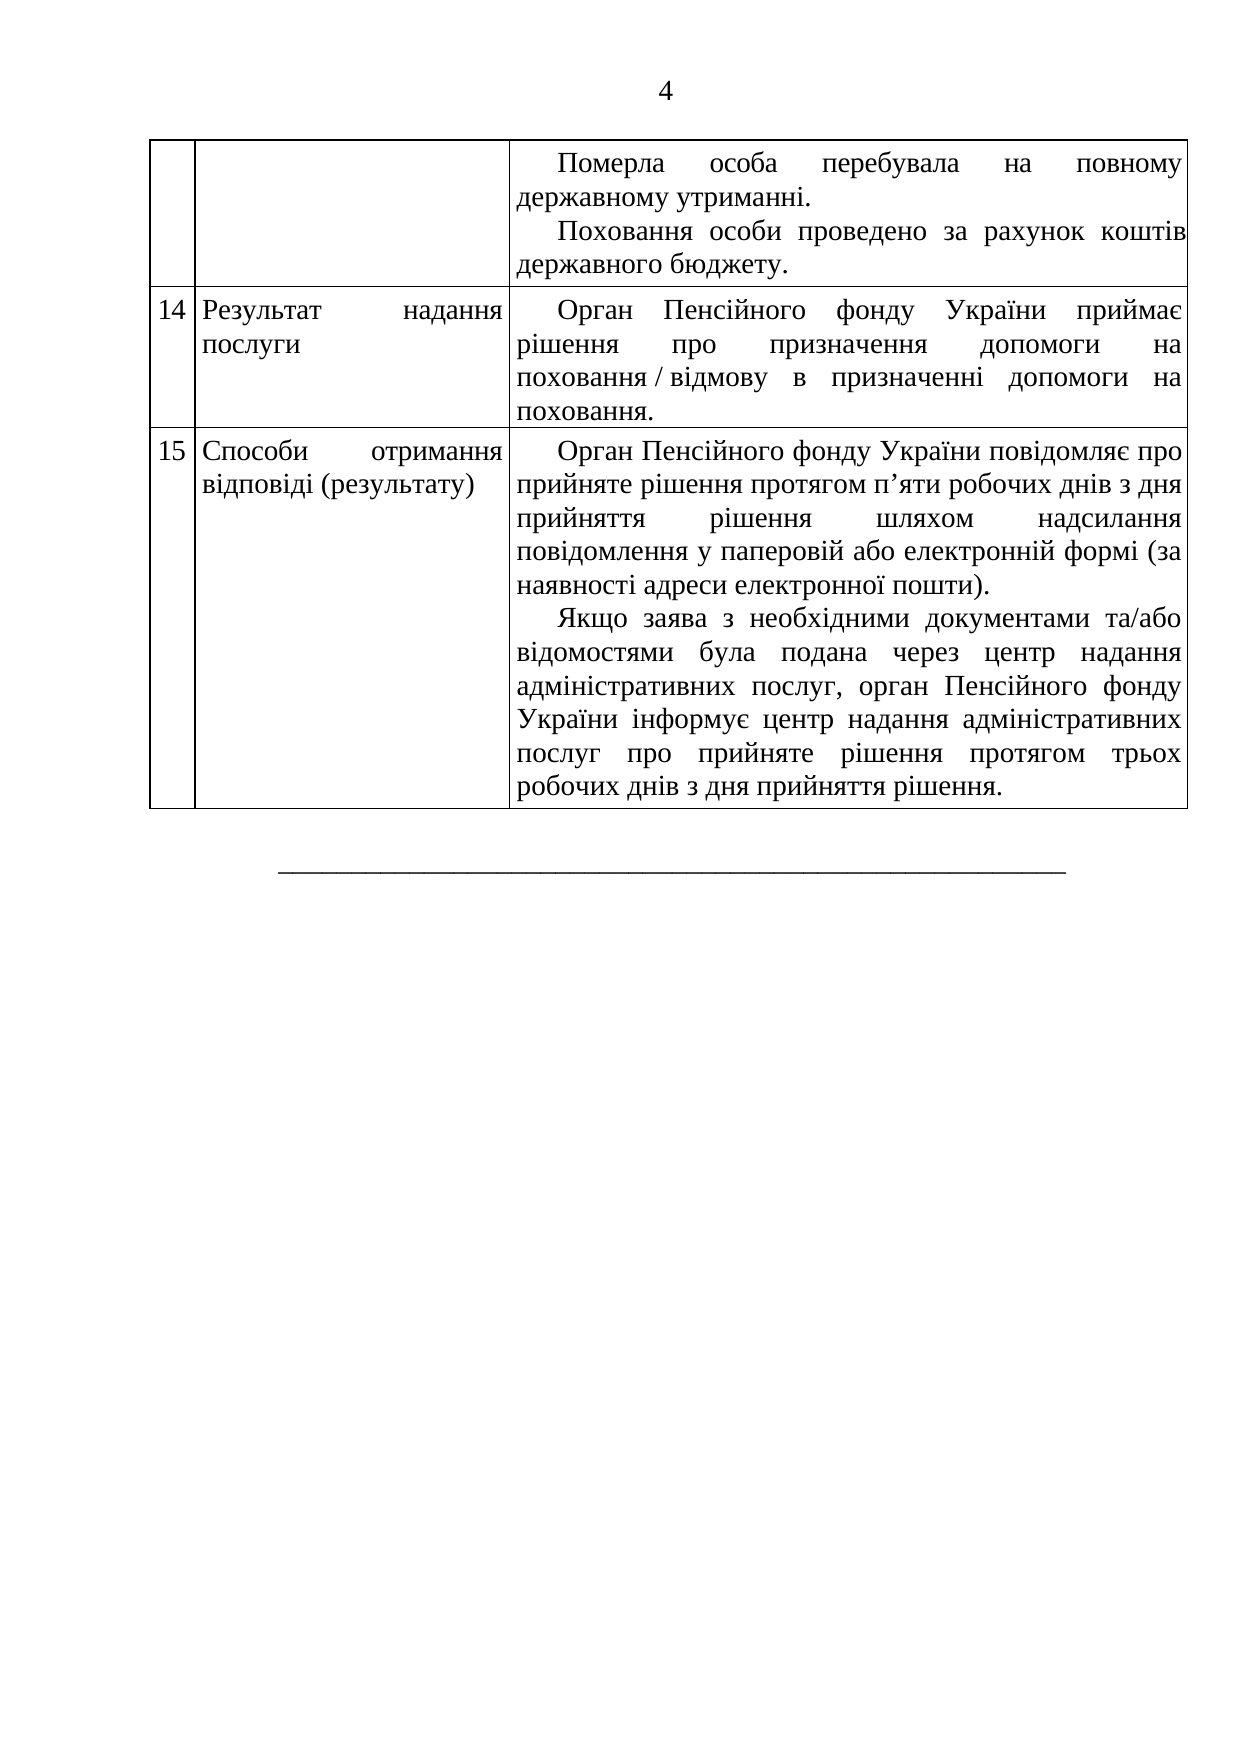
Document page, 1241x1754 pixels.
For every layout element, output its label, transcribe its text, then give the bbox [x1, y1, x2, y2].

table_cell 14 [151, 287, 194, 426]
table_header Померла особа перебувала на повному державному утриманні. Поховання особи проведено за рахунок коштів державного бюджету. [510, 141, 1187, 286]
table_header [151, 141, 194, 286]
table_header [196, 141, 509, 286]
text ______________________________________________________ [148, 843, 1196, 876]
table_cell Способи отримання відповіді (результату) [196, 428, 509, 808]
table_cell Орган Пенсійного фонду України приймає рішення про призначення допомоги на поховання / відмову в призначенні допомоги на поховання. [510, 287, 1187, 426]
table_cell 15 [151, 428, 194, 808]
table_cell Орган Пенсійного фонду України повідомляє про прийняте рішення протягом п’яти робочих днів з дня прийняття рішення шляхом надсилання повідомлення у паперовій або електронній формі (за наявності адреси електронної пошти). Якщо заява з необхідними документами та/або відомостями була подана через центр надання адміністративних послуг, орган Пенсійного фонду України інформує центр надання адміністративних послуг про прийняте рішення протягом трьох робочих днів з дня прийняття рішення. [510, 428, 1187, 808]
table_cell Результат надання послуги [196, 287, 509, 426]
